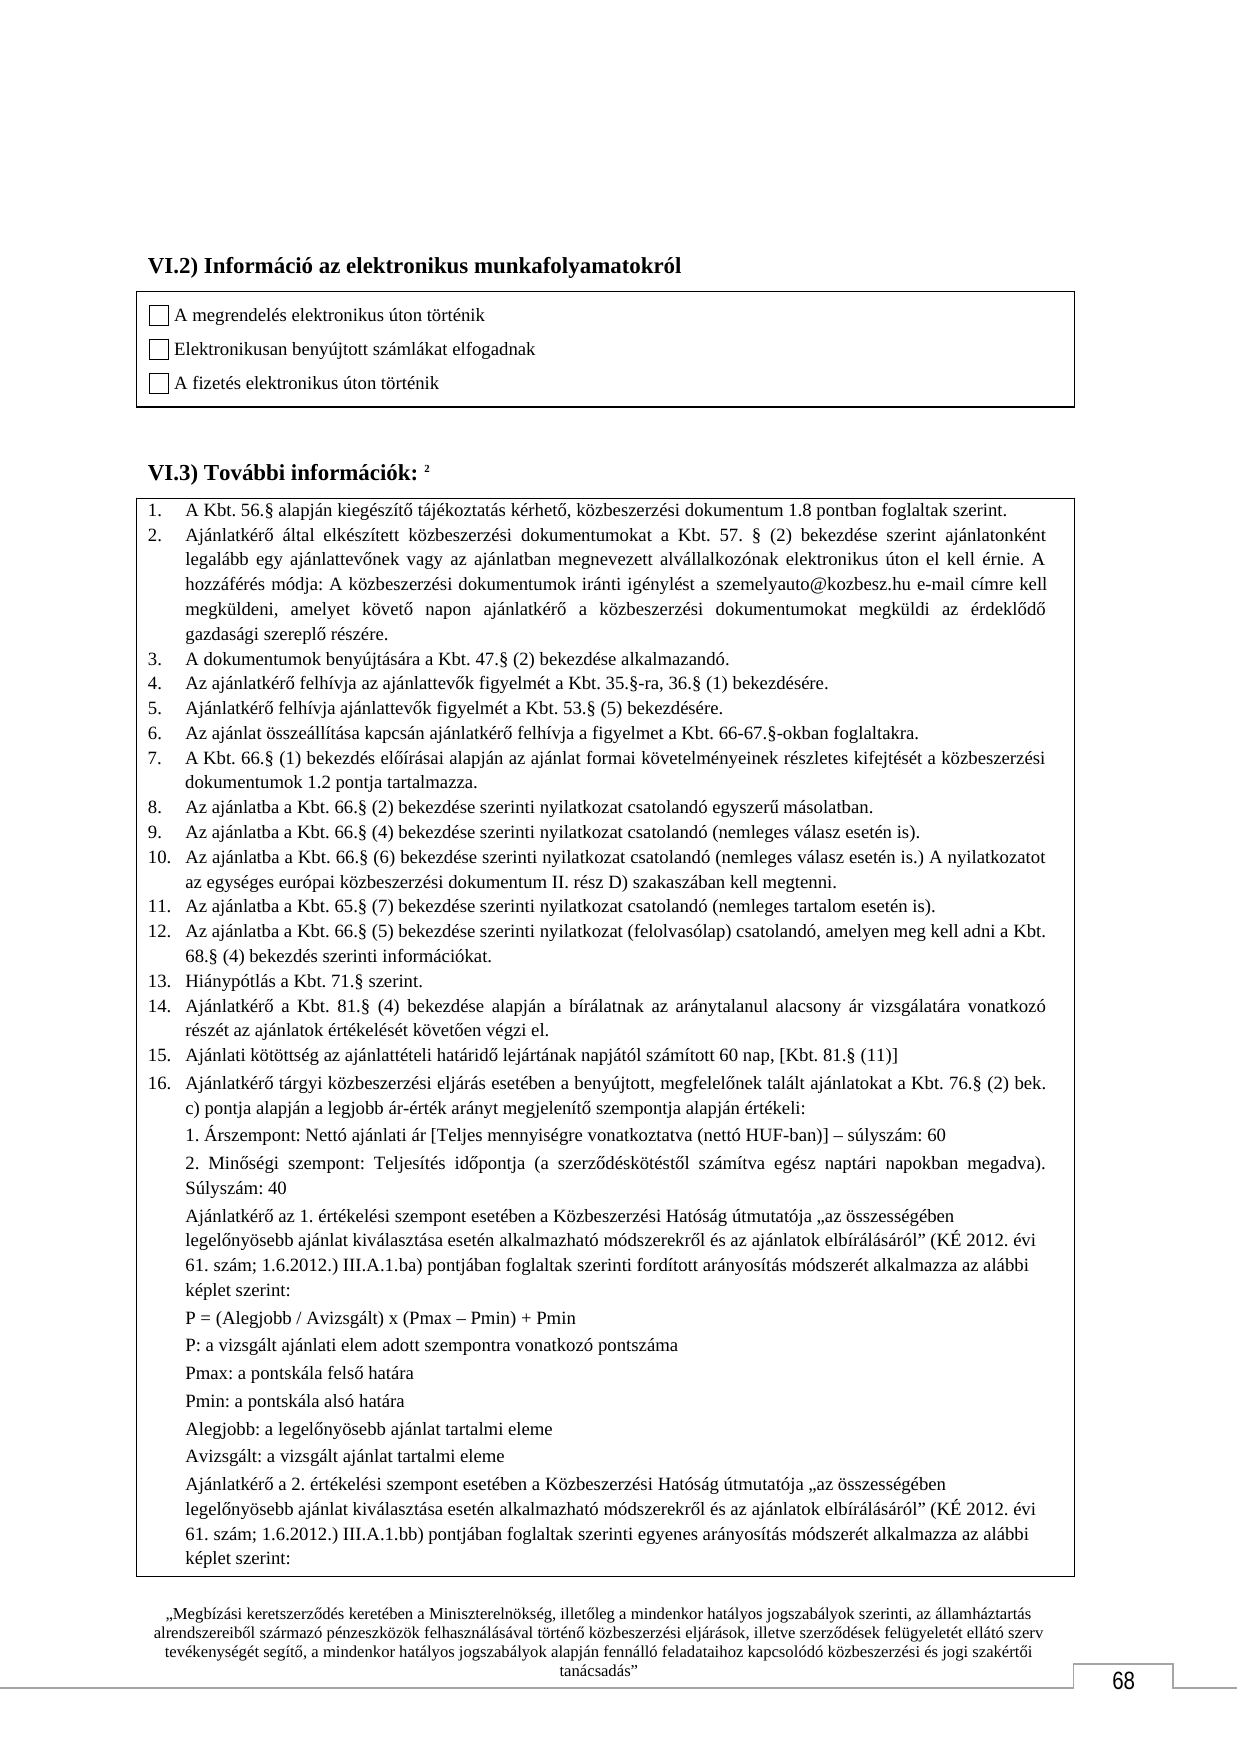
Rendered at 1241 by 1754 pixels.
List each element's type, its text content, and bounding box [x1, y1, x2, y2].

table_header A megrendelés elektronikus úton történik Elektronikusan benyújtott számlákat elfogadnak A fizetés elektronikus úton történik [137, 292, 1074, 406]
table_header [137, 499, 1074, 1576]
text VI.2) Információ az elektronikus munkafolyamatokról [148, 252, 1063, 278]
text VI.3) További információk: 2 [148, 459, 1063, 485]
